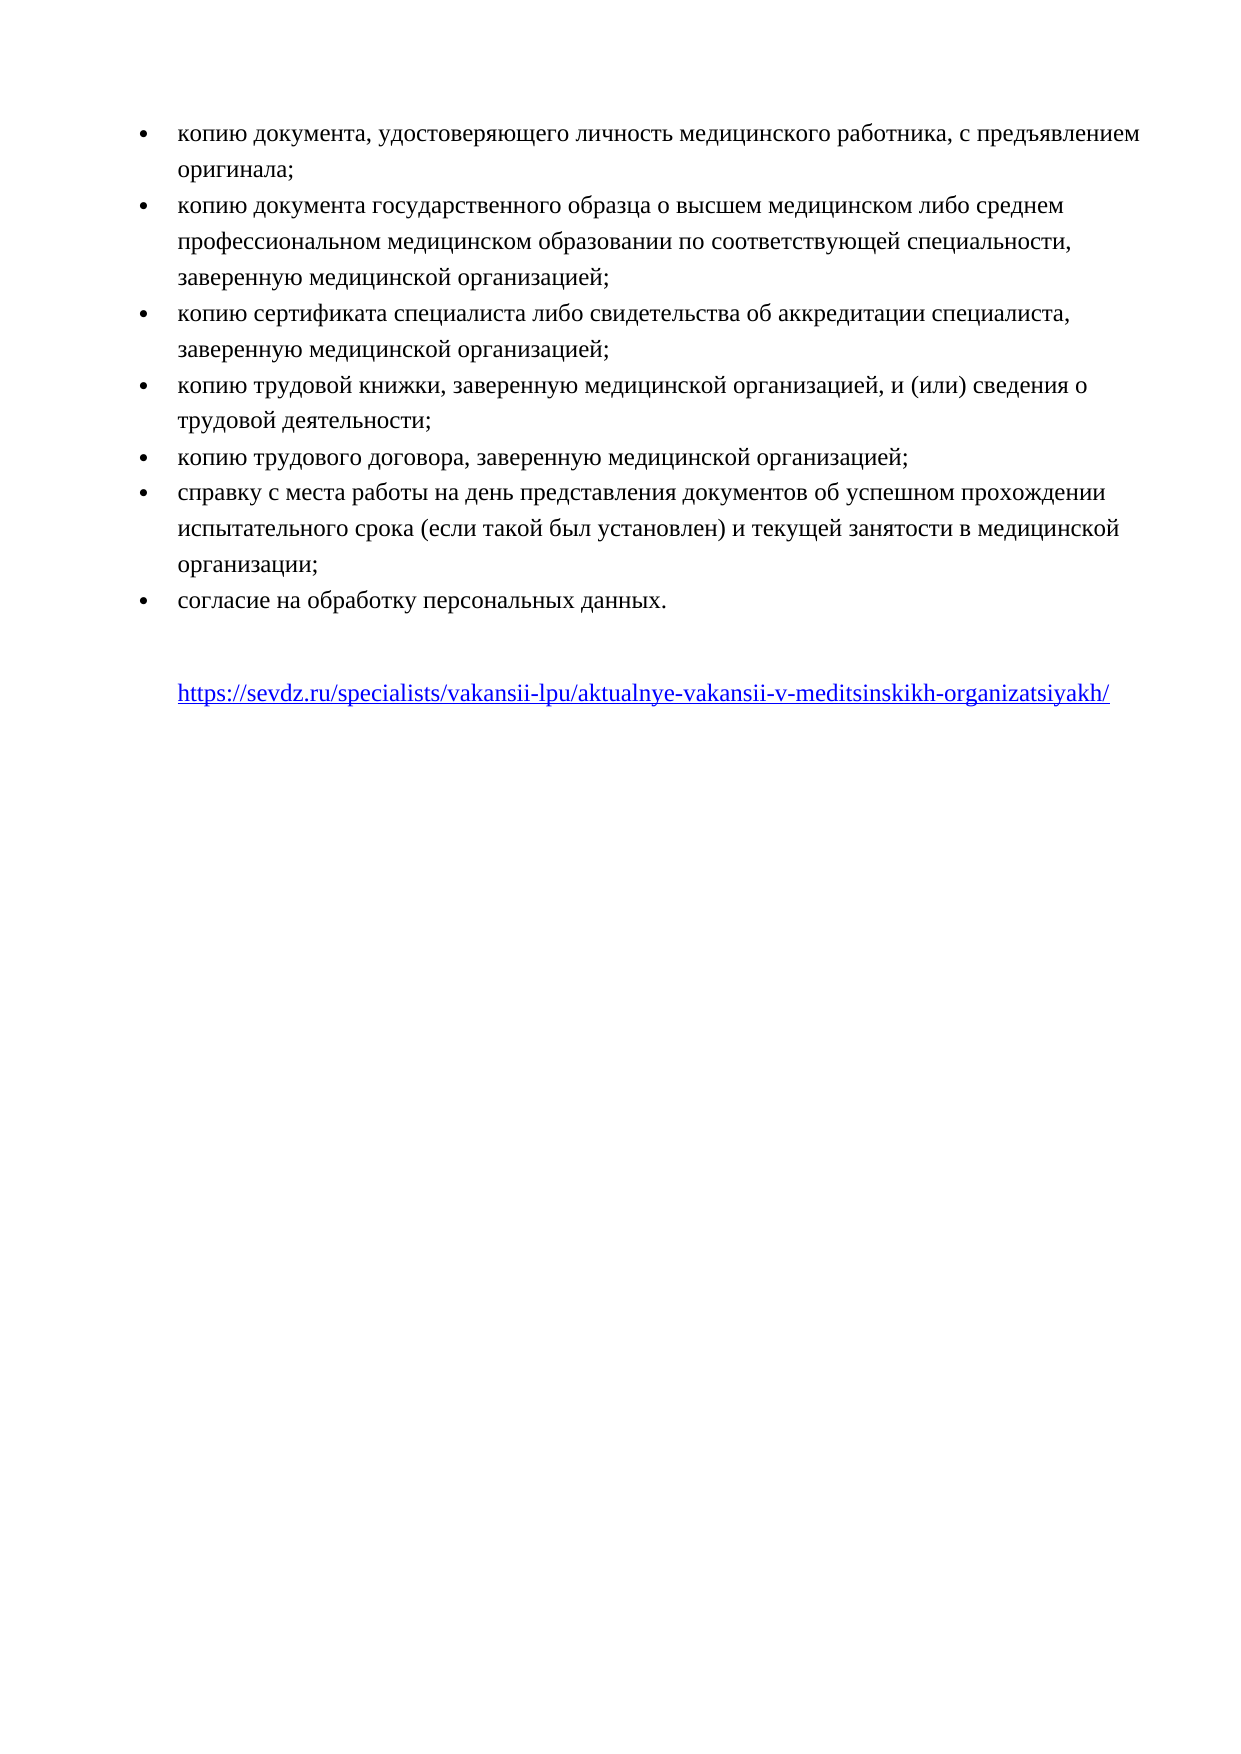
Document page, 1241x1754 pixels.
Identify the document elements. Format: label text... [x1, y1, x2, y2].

list копию сертификата специалиста либо свидетельства об аккредитации специалиста, заверенную медицинской организацией; [140, 298, 1152, 362]
text https://sevdz.ru/specialists/vakansii-lpu/aktualnye-vakansii-v-meditsinskikh-organizatsiyakh/ [177, 678, 1152, 707]
list согласие на обработку персональных данных. [140, 585, 1152, 614]
list копию трудовой книжки, заверенную медицинской организацией, и (или) сведения о трудовой деятельности; [140, 370, 1152, 434]
list копию документа государственного образца о высшем медицинском либо среднем профессиональном медицинском образовании по соответствующей специальности, заверенную медицинской организацией; [140, 190, 1152, 291]
list справку с места работы на день представления документов об успешном прохождении испытательного срока (если такой был установлен) и текущей занятости в медицинской организации; [140, 477, 1152, 578]
list копию документа, удостоверяющего личность медицинского работника, с предъявлением оригинала; [140, 118, 1152, 183]
list копию трудового договора, заверенную медицинской организацией; [140, 442, 1152, 470]
